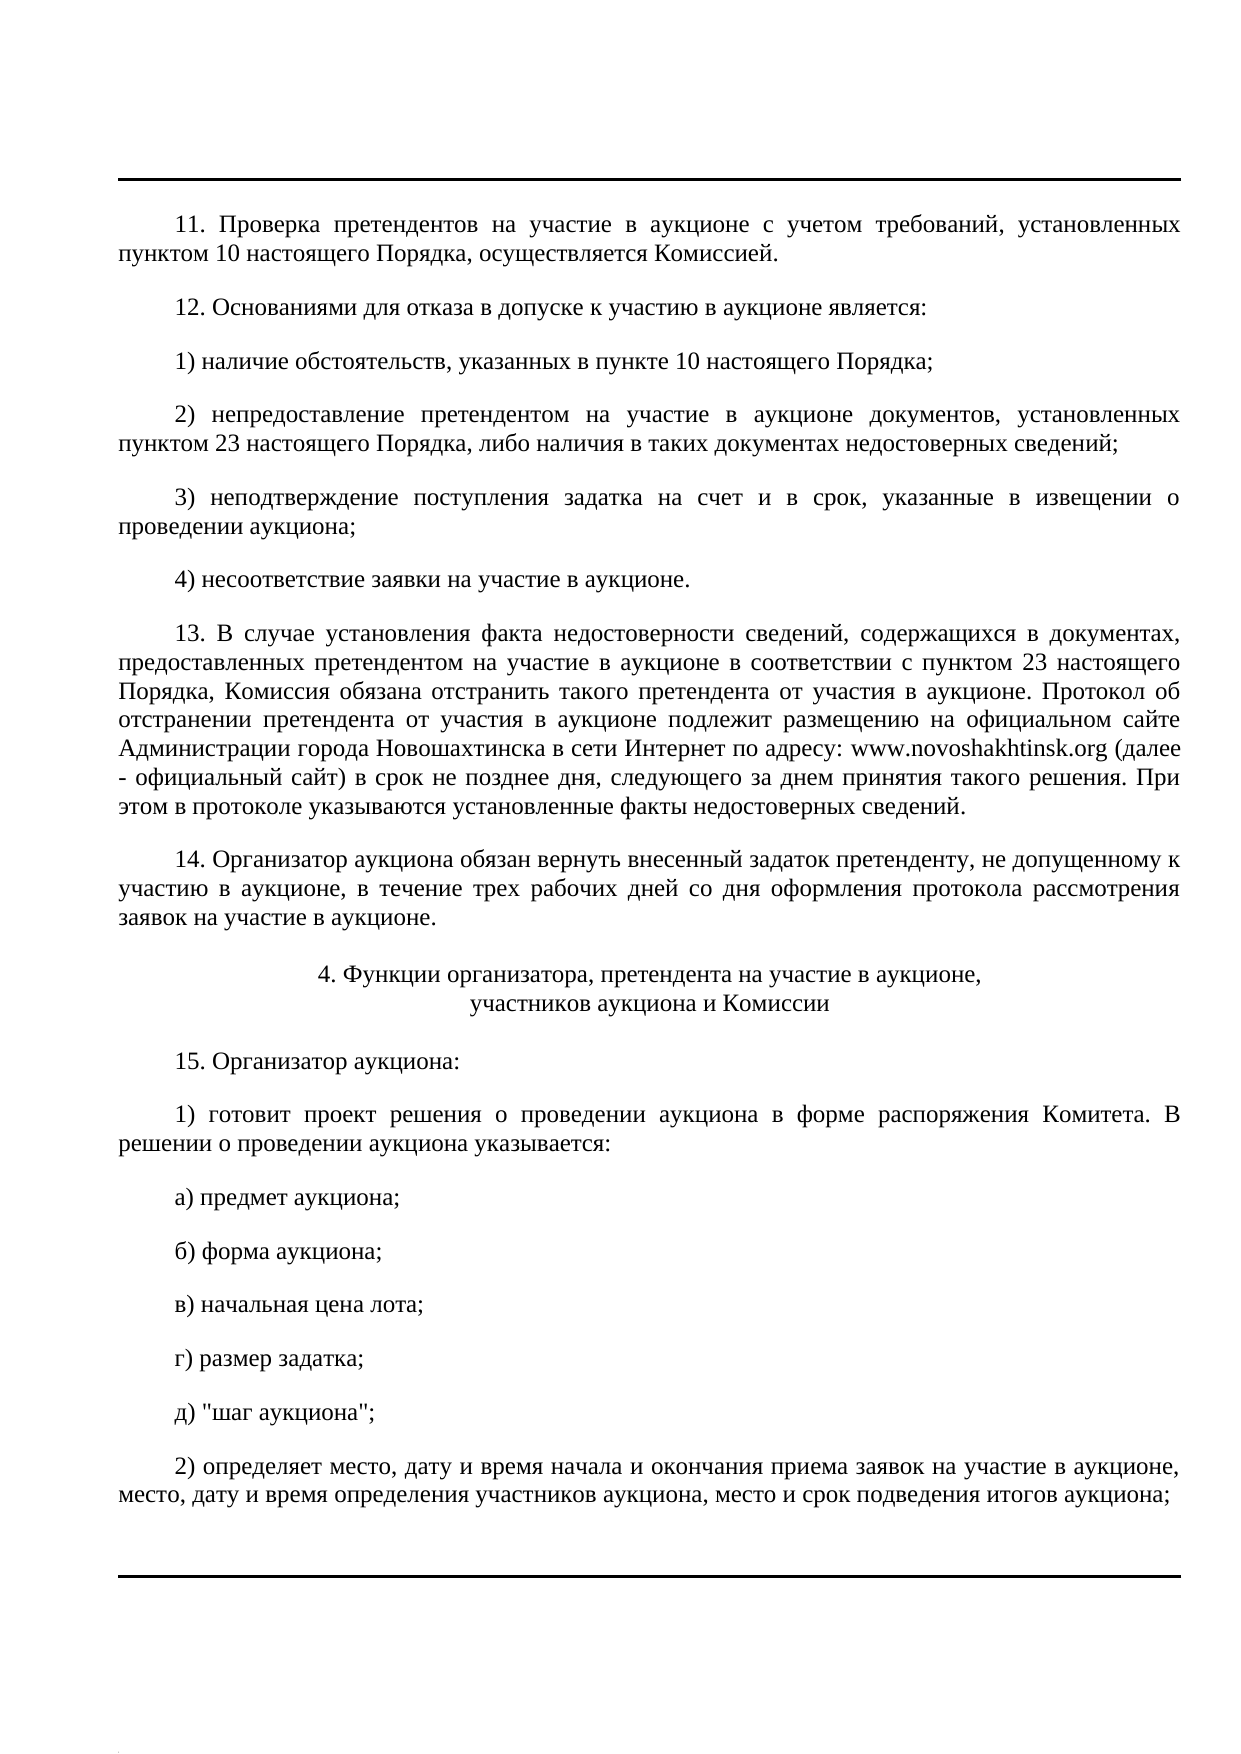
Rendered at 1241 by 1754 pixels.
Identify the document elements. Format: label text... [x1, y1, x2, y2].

text 1) готовит проект решения о проведении аукциона в форме распоряжения Комитета. В решении о проведении аукциона указывается: [118, 1099, 1181, 1157]
title 4. Функции организатора, претендента на участие в аукционе, [118, 959, 1181, 988]
text 4) несоответствие заявки на участие в аукционе. [118, 564, 1181, 593]
title участников аукциона и Комиссии [118, 988, 1181, 1017]
text г) размер задатка; [118, 1343, 1181, 1372]
text б) форма аукциона; [118, 1236, 1181, 1264]
text 1) наличие обстоятельств, указанных в пункте 10 настоящего Порядка; [118, 346, 1181, 374]
text а) предмет аукциона; [118, 1182, 1181, 1211]
text 13. В случае установления факта недостоверности сведений, содержащихся в документах, предоставленных претендентом на участие в аукционе в соответствии с пунктом 23 настоящего Порядка, Комиссия обязана отстранить такого претендента от участия в аукционе. Протокол об отстранении претендента от участия в аукционе подлежит размещению на официальном сайте Администрации города Новошахтинска в сети Интернет по адресу: www.novoshakhtinsk.org (далее - официальный сайт) в срок не позднее дня, следующего за днем принятия такого решения. При этом в протоколе указываются установленные факты недостоверных сведений. [118, 618, 1181, 819]
text в) начальная цена лота; [118, 1289, 1181, 1318]
text д) "шаг аукциона"; [118, 1397, 1181, 1426]
text 15. Организатор аукциона: [118, 1046, 1181, 1074]
text 2) непредоставление претендентом на участие в аукционе документов, установленных пунктом 23 настоящего Порядка, либо наличия в таких документах недостоверных сведений; [118, 399, 1181, 457]
text 2) определяет место, дату и время начала и окончания приема заявок на участие в аукционе, место, дату и время определения участников аукциона, место и срок подведения итогов аукциона; [118, 1451, 1181, 1508]
text 3) неподтверждение поступления задатка на счет и в срок, указанные в извещении о проведении аукциона; [118, 482, 1181, 539]
text 12. Основаниями для отказа в допуске к участию в аукционе является: [118, 292, 1181, 321]
text 14. Организатор аукциона обязан вернуть внесенный задаток претенденту, не допущенному к участию в аукционе, в течение трех рабочих дней со дня оформления протокола рассмотрения заявок на участие в аукционе. [118, 844, 1181, 931]
text 11. Проверка претендентов на участие в аукционе с учетом требований, установленных пунктом 10 настоящего Порядка, осуществляется Комиссией. [118, 209, 1181, 267]
